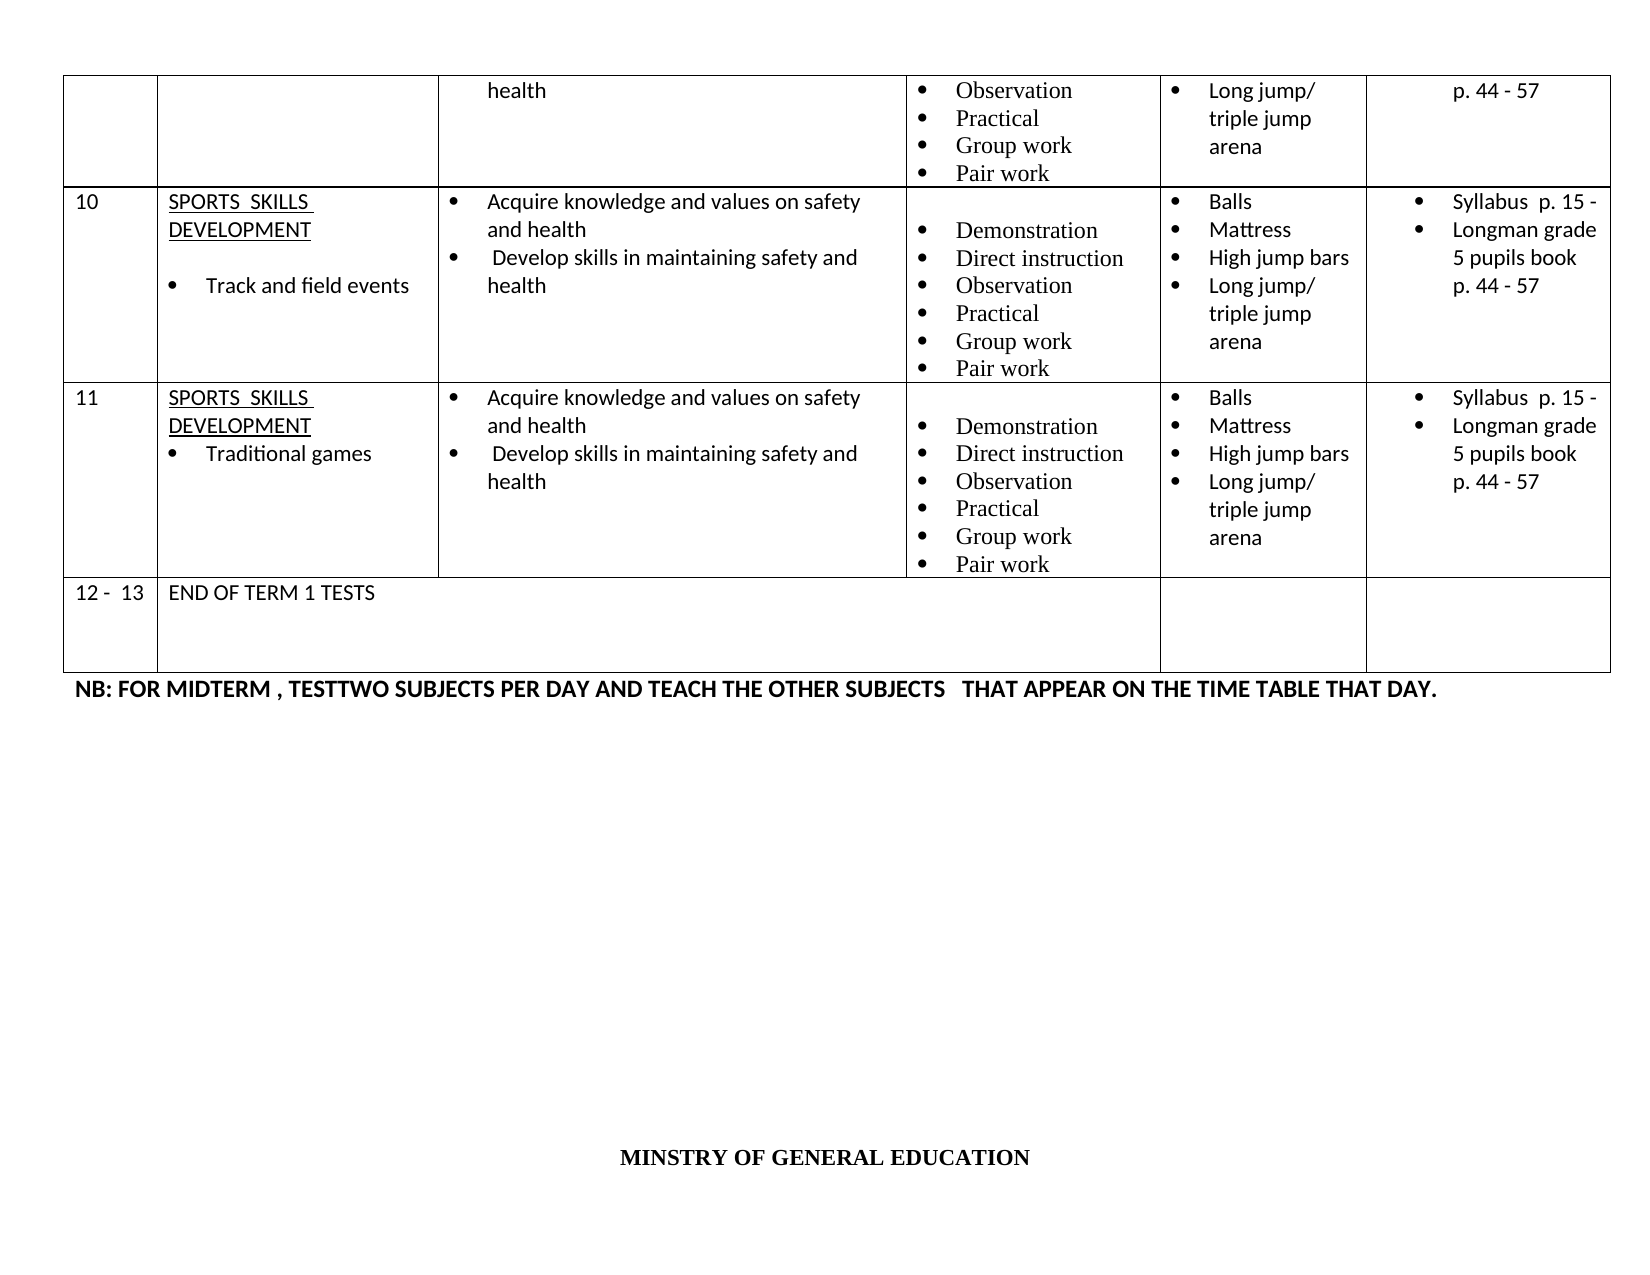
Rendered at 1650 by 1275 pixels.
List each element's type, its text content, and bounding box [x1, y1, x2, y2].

table_cell Acquire knowledge and values on safety and health Develop skills in maintaining safety and health [439, 383, 906, 577]
table_cell 11 [64, 383, 157, 577]
table_cell Syllabus p. 15 - Longman grade 5 pupils book p. 44 - 57 [1367, 188, 1610, 382]
table_cell Syllabus p. 15 - Longman grade 5 pupils book p. 44 - 57 [1367, 383, 1610, 577]
table_cell 9 [64, 76, 157, 186]
table_cell END OF TERM 1 TESTS [158, 578, 1160, 672]
table_cell SPORTS SKILLS DEVELOPMENT Traditional games [158, 383, 438, 577]
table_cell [158, 76, 438, 186]
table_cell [907, 76, 1160, 186]
text MINSTRY OF GENERAL EDUCATION [75, 1144, 1575, 1171]
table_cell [1161, 76, 1366, 186]
table_cell [1367, 578, 1610, 672]
table_cell SPORTS SKILLS DEVELOPMENT Track and field events [158, 188, 438, 382]
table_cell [439, 76, 906, 186]
table_cell 10 [64, 188, 157, 382]
table_cell Demonstration Direct instruction Observation Practical Group work Pair work [907, 188, 1160, 382]
table_cell Demonstration Direct instruction Observation Practical Group work Pair work [907, 383, 1160, 577]
text NB: FOR MIDTERM , TESTTWO SUBJECTS PER DAY AND TEACH THE OTHER SUBJECTS THAT APPEAR ON THE TIME TABLE THAT DAY. [75, 673, 1575, 703]
table_cell [1161, 578, 1366, 672]
table_cell Balls Mattress High jump bars Long jump/ triple jump arena [1161, 188, 1366, 382]
table_cell Acquire knowledge and values on safety and health Develop skills in maintaining safety and health [439, 188, 906, 382]
table_cell 12 - 13 [64, 578, 157, 672]
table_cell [1367, 76, 1610, 186]
table_cell Balls Mattress High jump bars Long jump/ triple jump arena [1161, 383, 1366, 577]
